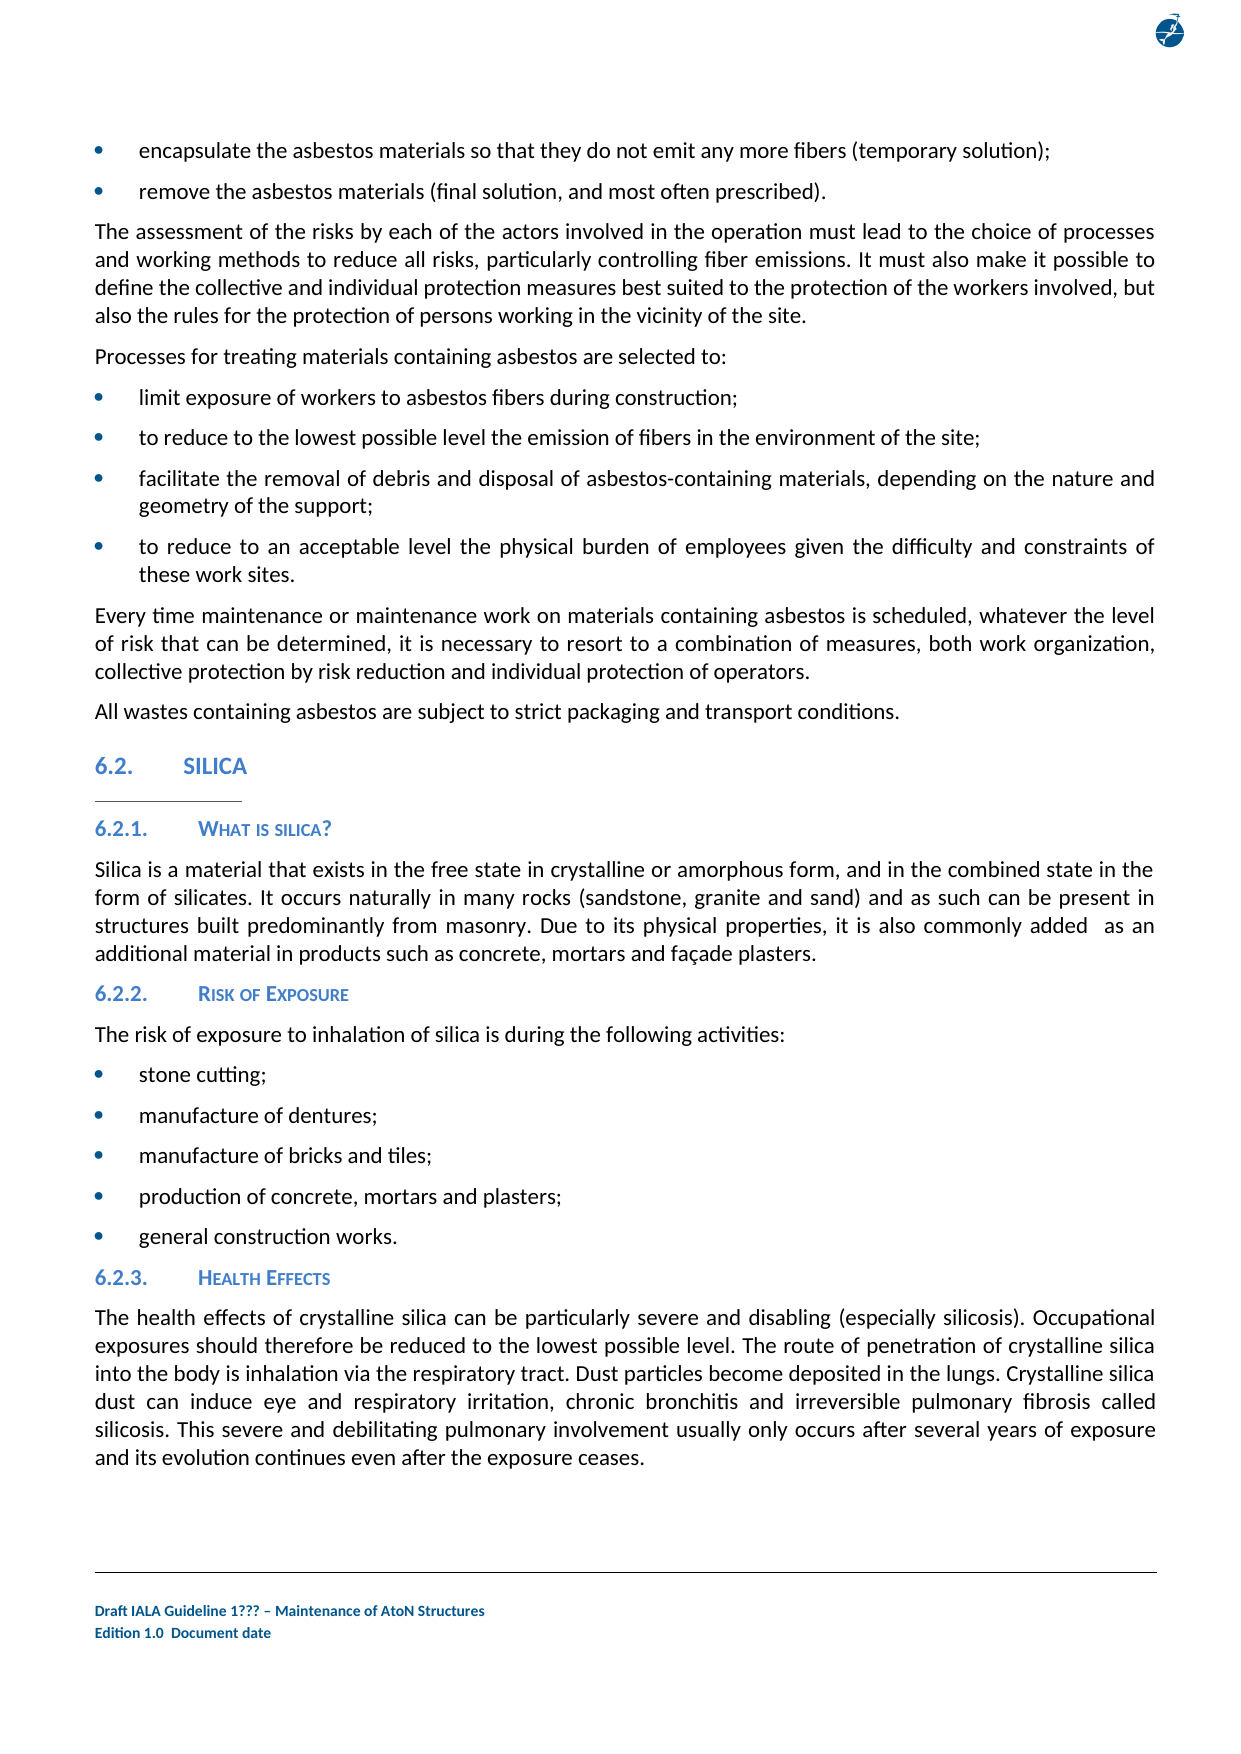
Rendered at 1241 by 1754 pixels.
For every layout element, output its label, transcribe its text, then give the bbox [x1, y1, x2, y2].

text manufacture of dentures; [94, 1101, 1157, 1129]
text manufacture of bricks and tiles; [94, 1141, 1157, 1169]
text The assessment of the risks by each of the actors involved in the operation must lead to the choice of processes and working methods to reduce all risks, particularly controlling fiber emissions. It must also make it possible to define the collective and individual protection measures best suited to the protection of the workers involved, but also the rules for the protection of persons working in the vicinity of the site. [94, 217, 1157, 329]
text production of concrete, mortars and plasters; [94, 1182, 1157, 1210]
text The health effects of crystalline silica can be particularly severe and disabling (especially silicosis). Occupational exposures should therefore be reduced to the lowest possible level. The route of penetration of crystalline silica into the body is inhalation via the respiratory tract. Dust particles become deposited in the lungs. Crystalline silica dust can induce eye and respiratory irritation, chronic bronchitis and irreversible pulmonary fibrosis called silicosis. This severe and debilitating pulmonary involvement usually only occurs after several years of exposure and its evolution continues even after the exposure ceases. [94, 1303, 1157, 1472]
text Processes for treating materials containing asbestos are selected to: [94, 342, 1157, 370]
text Every time maintenance or maintenance work on materials containing asbestos is scheduled, whatever the level of risk that can be determined, it is necessary to resort to a combination of measures, both work organization, collective protection by risk reduction and individual protection of operators. [94, 601, 1157, 685]
subtitle Health Effects [94, 1263, 1157, 1291]
text All wastes containing asbestos are subject to strict packaging and transport conditions. [94, 697, 1157, 725]
text The risk of exposure to inhalation of silica is during the following activities: [94, 1020, 1157, 1048]
text facilitate the removal of debris and disposal of asbestos-containing materials, depending on the nature and geometry of the support; [94, 464, 1157, 520]
text limit exposure of workers to asbestos fibers during construction; [94, 383, 1157, 411]
text to reduce to an acceptable level the physical burden of employees given the difficulty and constraints of these work sites. [94, 532, 1157, 588]
subtitle Silica [94, 750, 1157, 781]
subtitle Risk of Exposure [94, 979, 1157, 1007]
text Silica is a material that exists in the free state in crystalline or amorphous form, and in the combined state in the form of silicates. It occurs naturally in many rocks (sandstone, granite and sand) and as such can be present in structures built predominantly from masonry. Due to its physical properties, it is also commonly added as an additional material in products such as concrete, mortars and façade plasters. [94, 855, 1157, 967]
text general construction works. [94, 1222, 1157, 1250]
text stone cutting; [94, 1060, 1157, 1088]
text encapsulate the asbestos materials so that they do not emit any more fibers (temporary solution); [94, 136, 1157, 164]
picture [1124, 0, 1241, 82]
subtitle What is silica? [94, 814, 1157, 842]
text to reduce to the lowest possible level the emission of fibers in the environment of the site; [94, 423, 1157, 451]
text remove the asbestos materials (final solution, and most often prescribed). [94, 177, 1157, 205]
